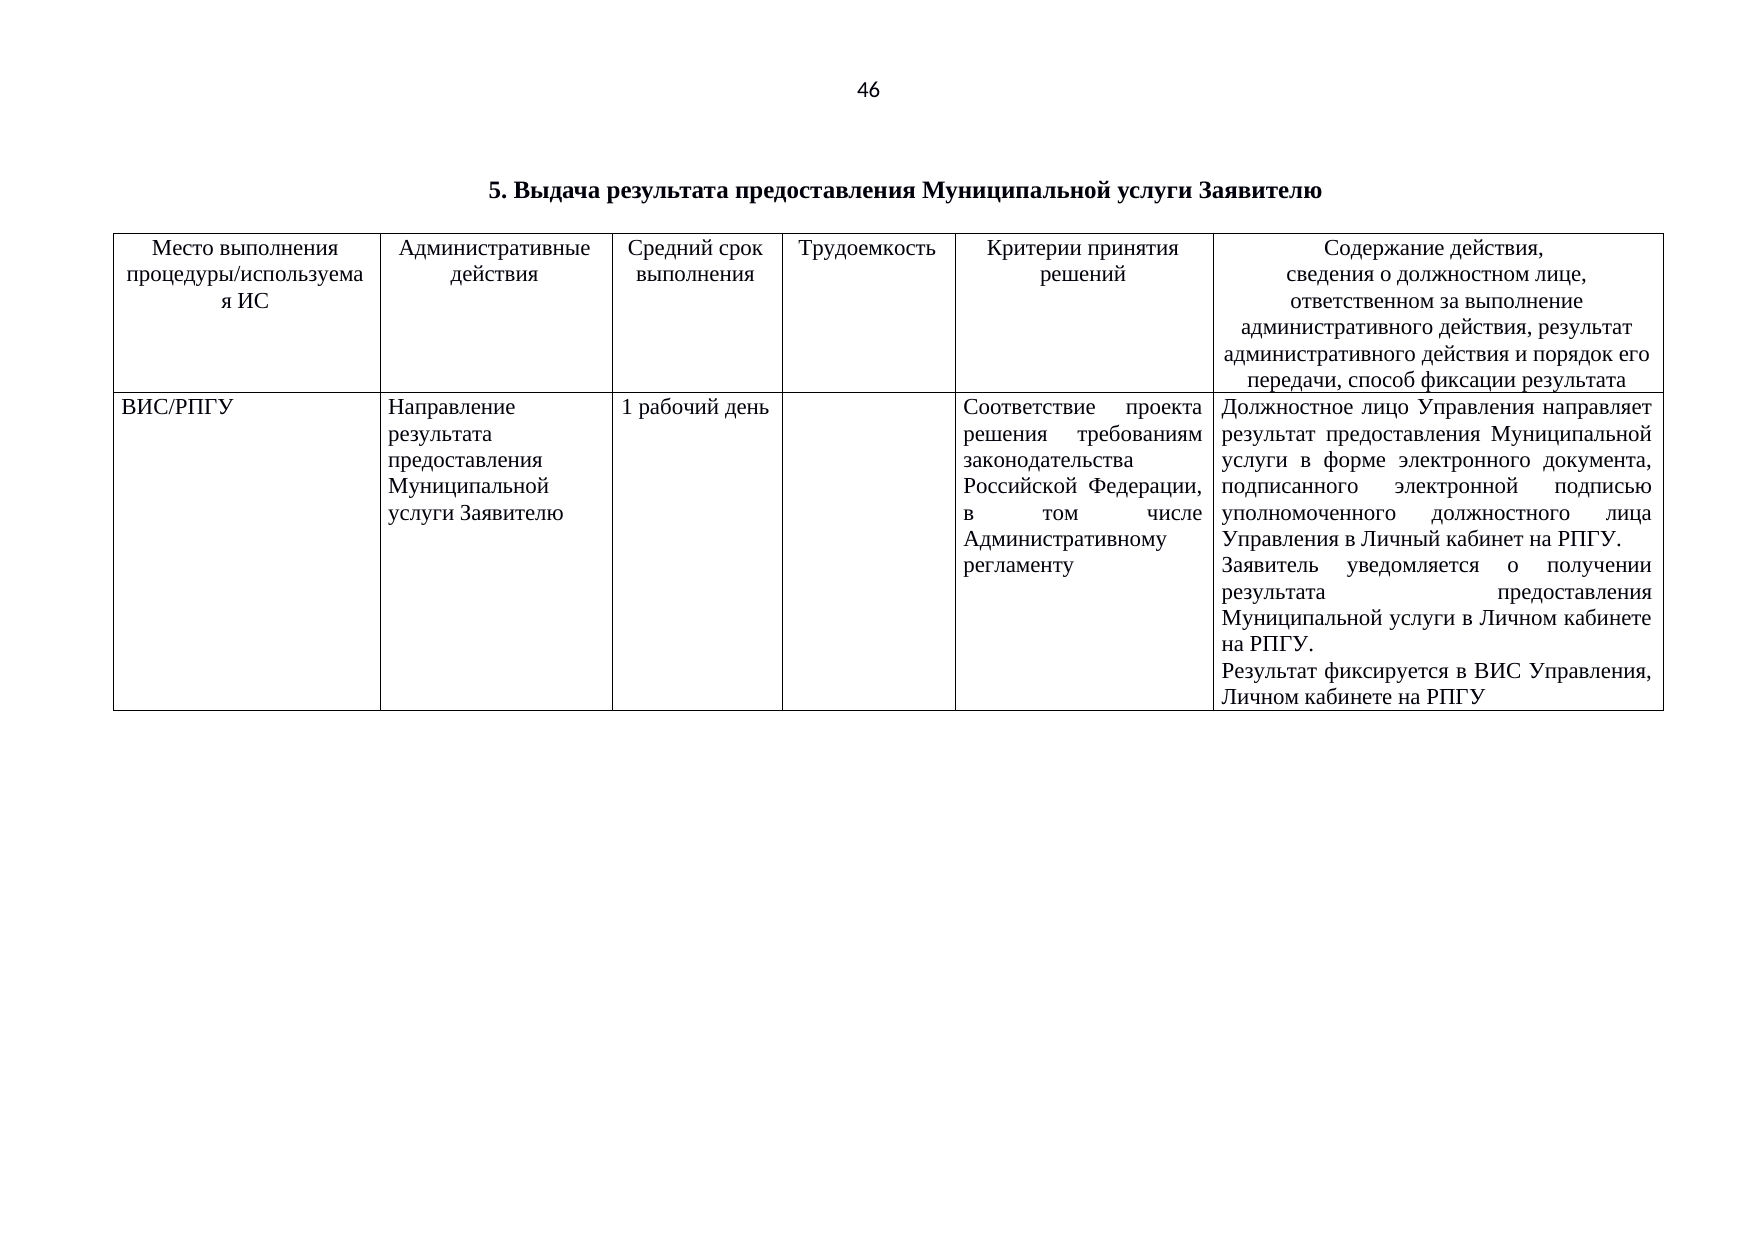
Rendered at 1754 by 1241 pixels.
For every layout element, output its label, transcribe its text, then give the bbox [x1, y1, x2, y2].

table_header Критерии принятия решений [956, 234, 1213, 392]
table_cell Направление результата предоставления Муниципальной услуги Заявителю [381, 393, 612, 709]
table_cell ВИС/РПГУ [114, 393, 380, 709]
table_cell 1 рабочий день [613, 393, 782, 709]
table_header Место выполнения процедуры/используемая ИС [114, 234, 380, 392]
table_cell Соответствие проекта решения требованиям законодательства Российской Федерации, в том числе Административному регламенту [956, 393, 1213, 709]
table_header Трудоемкость [783, 234, 955, 392]
table_header Средний срок выполнения [613, 234, 782, 392]
text 5. Выдача результата предоставления Муниципальной услуги Заявителю [133, 176, 1604, 204]
table_header Содержание действия, сведения о должностном лице, ответственном за выполнение административного действия, результат административного действия и порядок его передачи, способ фиксации результата [1214, 234, 1663, 392]
table_cell Должностное лицо Управления направляет результат предоставления Муниципальной услуги в форме электронного документа, подписанного электронной подписью уполномоченного должностного лица Управления в Личный кабинет на РПГУ. Заявитель уведомляется о получении результата предоставления Муниципальной услуги в Личном кабинете на РПГУ. Результат фиксируется в ВИС Управления, Личном кабинете на РПГУ [1214, 393, 1663, 709]
table_header Административные действия [381, 234, 612, 392]
table_cell [783, 393, 955, 709]
